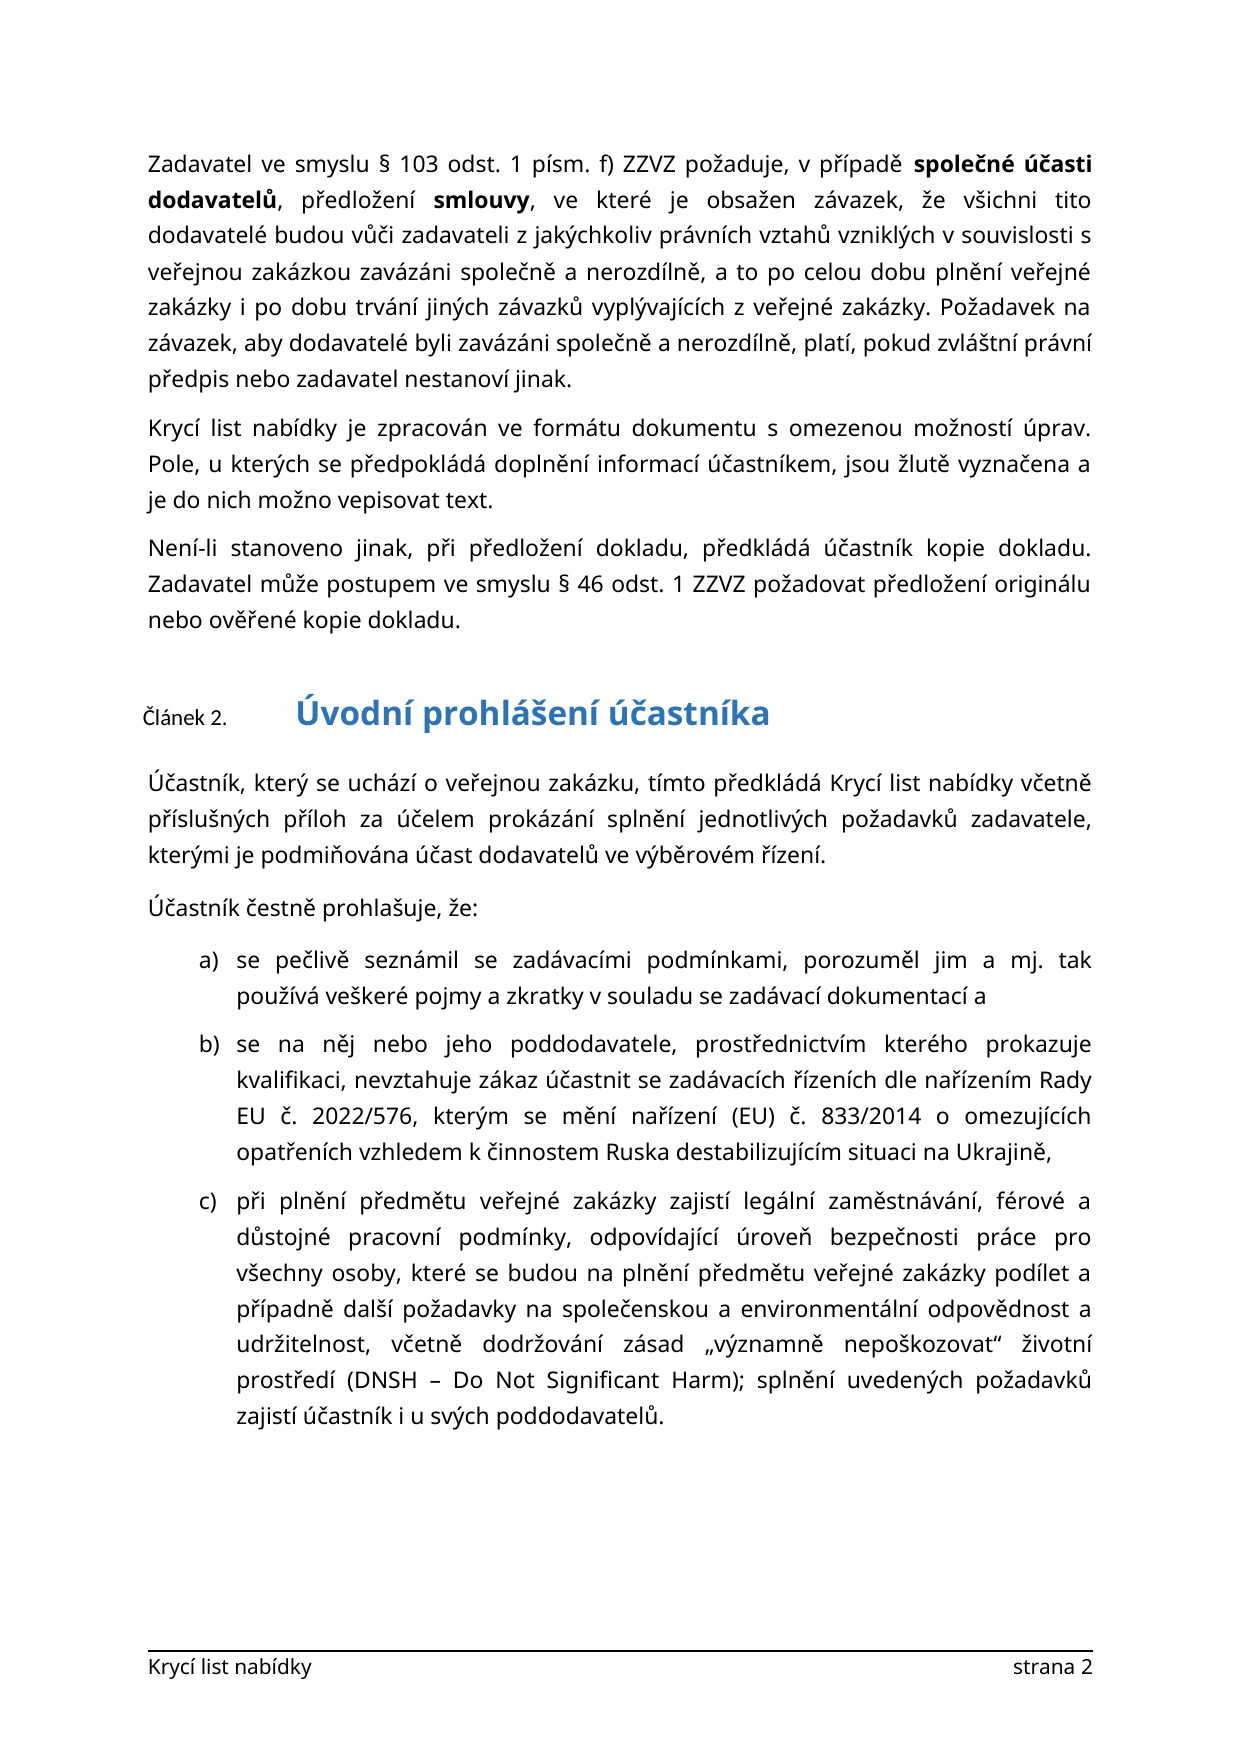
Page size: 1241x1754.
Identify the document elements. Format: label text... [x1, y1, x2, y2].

text Zadavatel ve smyslu § 103 odst. 1 písm. f) ZZVZ požaduje, v případě společné účasti dodavatelů, předložení smlouvy, ve které je obsažen závazek, že všichni tito dodavatelé budou vůči zadavateli z jakýchkoliv právních vztahů vzniklých v souvislosti s veřejnou zakázkou zavázáni společně a nerozdílně, a to po celou dobu plnění veřejné zakázky i po dobu trvání jiných závazků vyplývajících z veřejné zakázky. Požadavek na závazek, aby dodavatelé byli zavázáni společně a nerozdílně, platí, pokud zvláštní právní předpis nebo zadavatel nestanoví jinak. [148, 148, 1093, 394]
text Krycí list nabídky je zpracován ve formátu dokumentu s omezenou možností úprav. Pole, u kterých se předpokládá doplnění informací účastníkem, jsou žlutě vyznačena a je do nich možno vepisovat text. [148, 412, 1093, 515]
list se na něj nebo jeho poddodavatele, prostřednictvím kterého prokazuje kvalifikaci, nevztahuje zákaz účastnit se zadávacích řízeních dle nařízením Rady EU č. 2022/576, kterým se mění nařízení (EU) č. 833/2014 o omezujících opatřeních vzhledem k činnostem Ruska destabilizujícím situaci na Ukrajině, [199, 1028, 1093, 1167]
list při plnění předmětu veřejné zakázky zajistí legální zaměstnávání, férové a důstojné pracovní podmínky, odpovídající úroveň bezpečnosti práce pro všechny osoby, které se budou na plnění předmětu veřejné zakázky podílet a případně další požadavky na společenskou a environmentální odpovědnost a udržitelnost, včetně dodržování zásad „významně nepoškozovat“ životní prostředí (DNSH – Do Not Significant Harm); splnění uvedených požadavků zajistí účastník i u svých poddodavatelů. [199, 1185, 1093, 1432]
list se pečlivě seznámil se zadávacími podmínkami, porozuměl jim a mj. tak používá veškeré pojmy a zkratky v souladu se zadávací dokumentací a [199, 944, 1093, 1011]
subtitle Úvodní prohlášení účastníka [185, 690, 1093, 735]
text Účastník, který se uchází o veřejnou zakázku, tímto předkládá Krycí list nabídky včetně příslušných příloh za účelem prokázání splnění jednotlivých požadavků zadavatele, kterými je podmiňována účast dodavatelů ve výběrovém řízení. [148, 767, 1093, 870]
text Účastník čestně prohlašuje, že: [148, 891, 1093, 923]
text Není-li stanoveno jinak, při předložení dokladu, předkládá účastník kopie dokladu. Zadavatel může postupem ve smyslu § 46 odst. 1 ZZVZ požadovat předložení originálu nebo ověřené kopie dokladu. [148, 532, 1093, 635]
